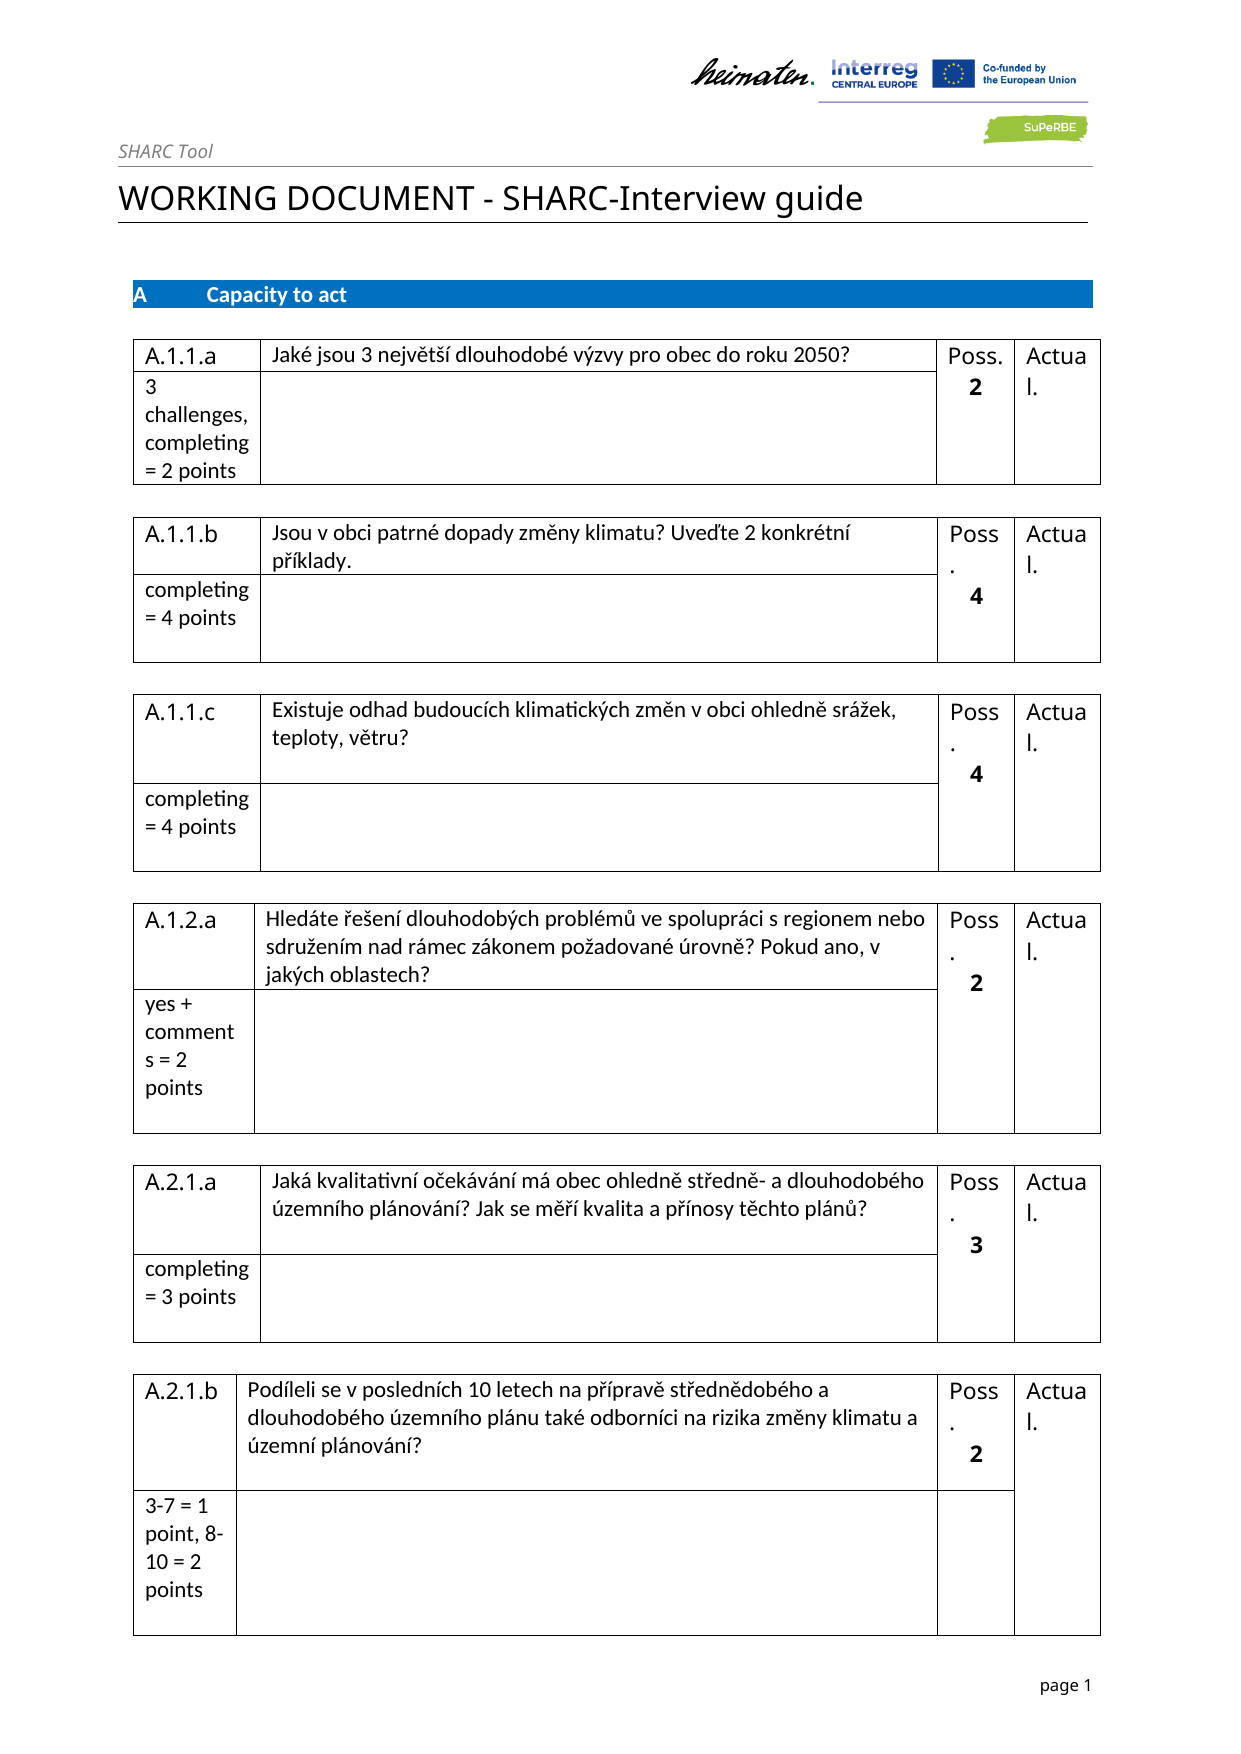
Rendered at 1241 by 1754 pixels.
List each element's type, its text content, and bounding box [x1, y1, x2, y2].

table_header Existuje odhad budoucích klimatických změn v obci ohledně srážek, teploty, větru? [261, 695, 938, 783]
table_cell [261, 575, 937, 662]
table_header A.2.1.a [134, 1166, 260, 1253]
table_header Poss. 2 [938, 904, 1014, 1133]
subtitle A Capacity to act [133, 280, 1093, 308]
picture [690, 57, 814, 88]
table_cell [938, 1491, 1014, 1635]
table_cell yes + comments = 2 points [134, 990, 254, 1133]
table_cell [237, 1491, 937, 1635]
table_header A.1.1.b [134, 518, 260, 574]
table_header A.2.1.b [134, 1375, 236, 1490]
table_header A.1.1.a [134, 340, 260, 371]
table_cell completing = 4 points [134, 784, 260, 871]
text WORKING DOCUMENT - SHARC-Interview guide [118, 175, 1088, 222]
table_header Actual. [1015, 340, 1100, 484]
table_header Jaká kvalitativní očekávání má obec ohledně středně- a dlouhodobého územního plánování? Jak se měří kvalita a přínosy těchto plánů? [261, 1166, 937, 1253]
table_cell [261, 784, 938, 871]
picture [817, 44, 1089, 160]
table_header A.1.1.c [134, 695, 260, 783]
table_header Poss. 3 [938, 1166, 1014, 1342]
table_cell completing = 3 points [134, 1255, 260, 1342]
table_header Hledáte řešení dlouhodobých problémů ve spolupráci s regionem nebo sdružením nad rámec zákonem požadované úrovně? Pokud ano, v jakých oblastech? [255, 904, 937, 988]
table_header Poss. 2 [937, 340, 1014, 484]
table_header Podíleli se v posledních 10 letech na přípravě střednědobého a dlouhodobého územního plánu také odborníci na rizika změny klimatu a územní plánování? [237, 1375, 937, 1490]
table_header Actual. [1015, 1166, 1100, 1342]
table_header Poss. 2 [938, 1375, 1014, 1490]
table_header Actual. [1015, 904, 1100, 1133]
table_header Jaké jsou 3 největší dlouhodobé výzvy pro obec do roku 2050? [261, 340, 936, 371]
table_header A.1.2.a [134, 904, 254, 988]
table_cell completing = 4 points [134, 575, 260, 662]
table_cell [261, 1255, 937, 1342]
table_header Actual. [1015, 1375, 1100, 1635]
table_header Actual. [1015, 695, 1100, 871]
table_header Poss. 4 [939, 695, 1014, 871]
table_cell 3 challenges, completing = 2 points [134, 372, 260, 484]
table_cell 3-7 = 1 point, 8-10 = 2 points [134, 1491, 236, 1635]
table_header Actual. [1015, 518, 1100, 662]
table_cell [255, 990, 937, 1133]
table_cell [261, 372, 936, 484]
table_header Jsou v obci patrné dopady změny klimatu? Uveďte 2 konkrétní příklady. [261, 518, 937, 574]
table_header Poss. 4 [938, 518, 1014, 662]
